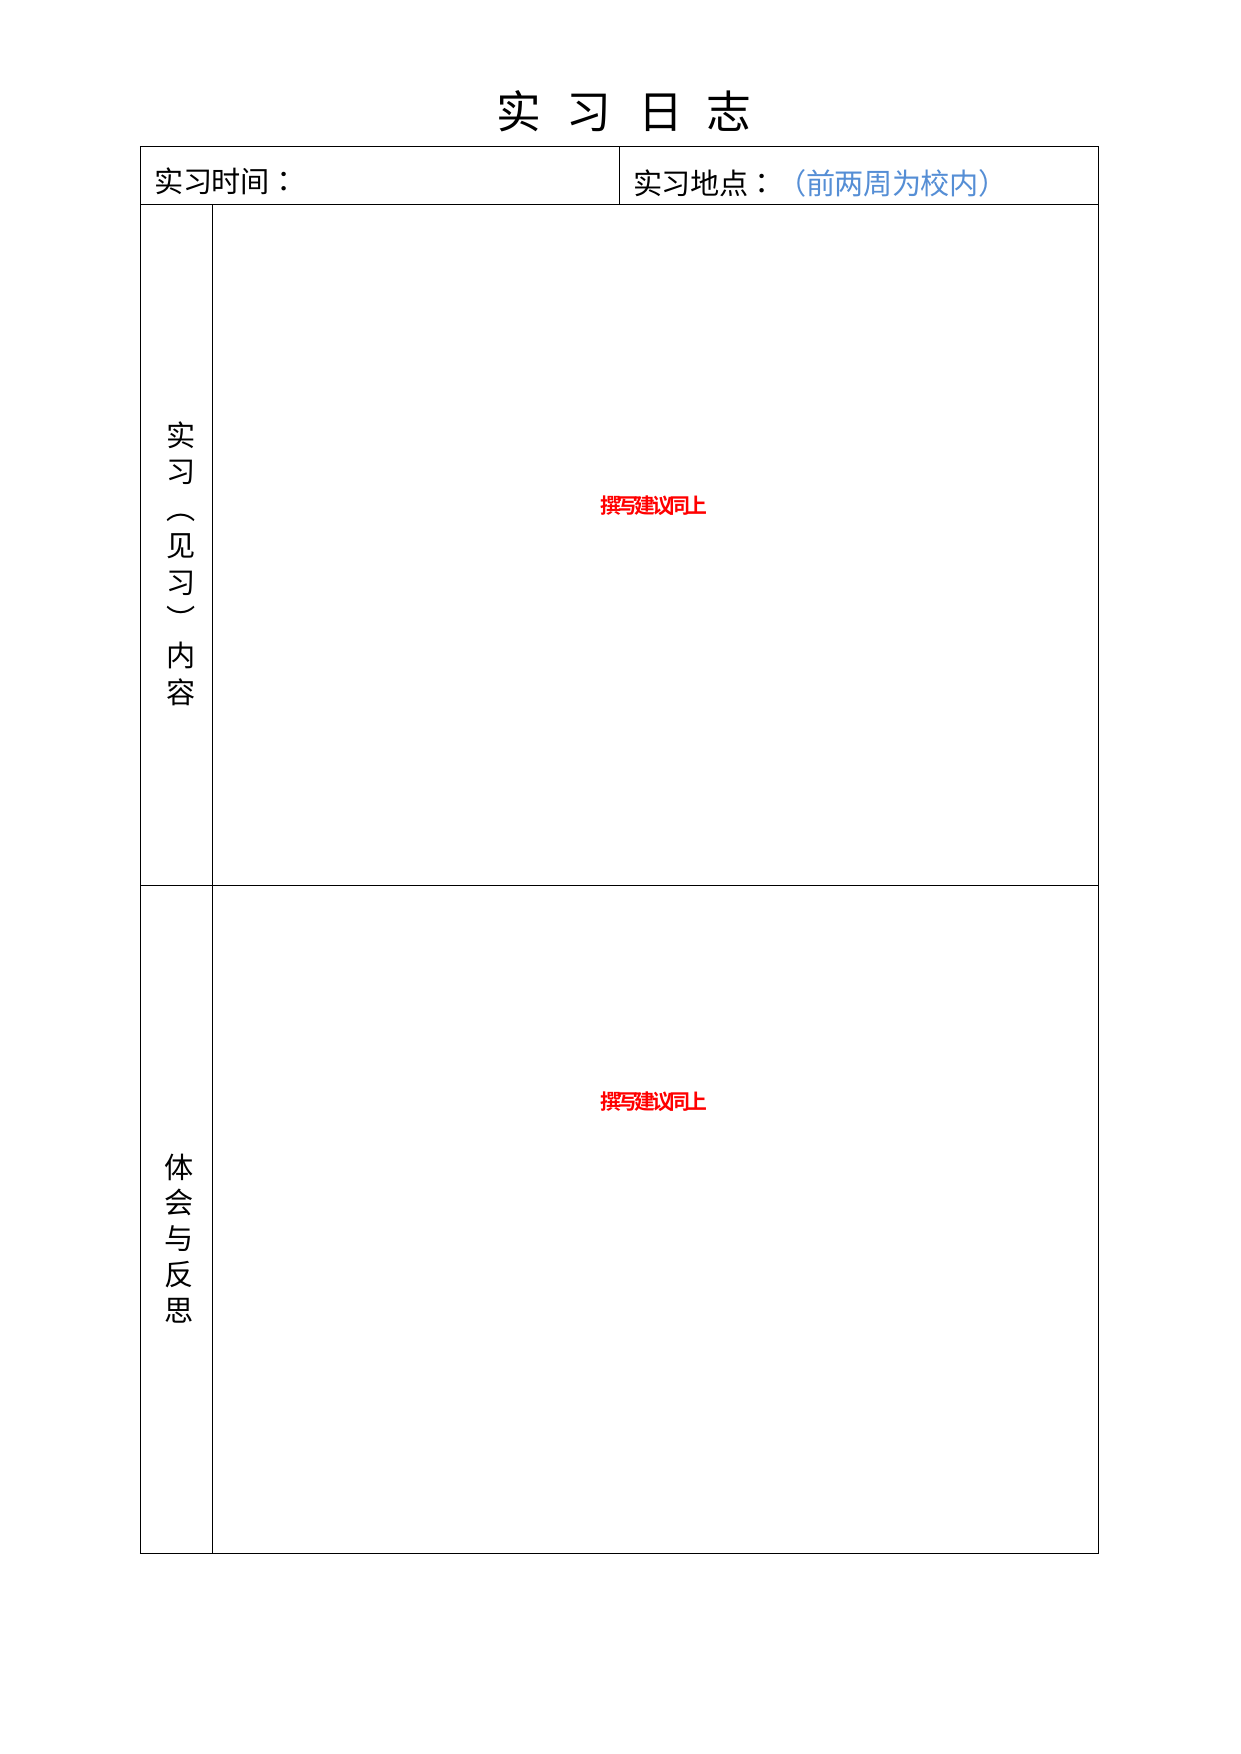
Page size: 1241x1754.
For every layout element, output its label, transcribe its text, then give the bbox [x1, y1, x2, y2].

table_cell 撰写建议同上 [213, 205, 1098, 885]
text 实 习 日 志 [496, 89, 1099, 138]
table_cell 实 习 ︵ 见 习 ︶ 内 容 [141, 205, 212, 885]
table_header 实习地点：（前两周为校内） [620, 147, 1098, 204]
table_header 实习时间： [141, 147, 619, 204]
table_cell 体 会 与 反 思 [141, 886, 212, 1553]
table_cell 撰写建议同上 [213, 886, 1098, 1553]
